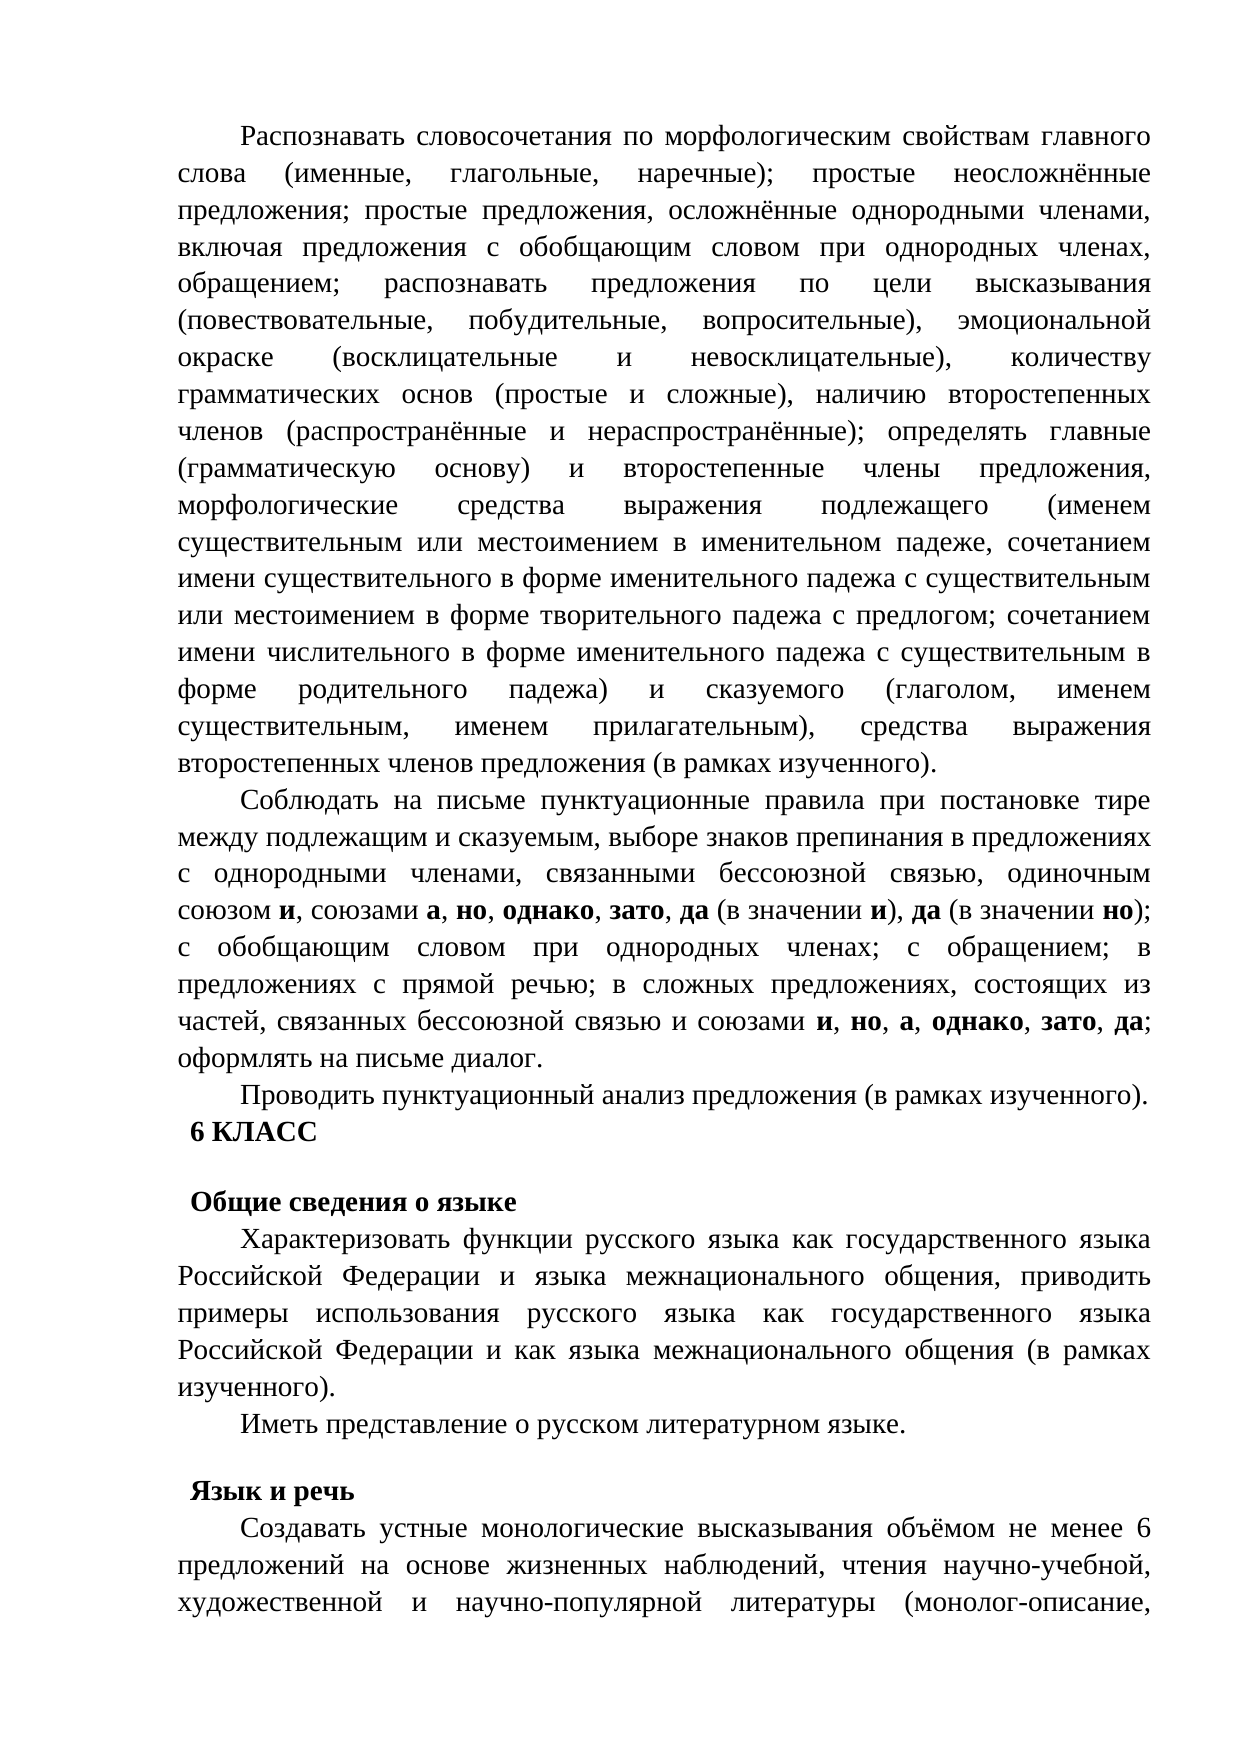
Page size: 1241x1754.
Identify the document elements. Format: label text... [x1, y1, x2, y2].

text Распознавать словосочетания по морфологическим свойствам главного слова (именные, глагольные, наречные); простые неосложнённые предложения; простые предложения, осложнённые однородными членами, включая предложения с обобщающим словом при однородных членах, обращением; распознавать предложения по цели высказывания (повествовательные, побудительные, вопросительные), эмоциональной окраске (восклицательные и невосклицательные), количеству грамматических основ (простые и сложные), наличию второстепенных членов (распространённые и нераспространённые); определять главные (грамматическую основу) и второстепенные члены предложения, морфологические средства выражения подлежащего (именем существительным или местоимением в именительном падеже, сочетанием имени существительного в форме именительного падежа с существительным или местоимением в форме творительного падежа с предлогом; сочетанием имени числительного в форме именительного падежа с существительным в форме родительного падежа) и сказуемого (глаголом, именем существительным, именем прилагательным), средства выражения второстепенных членов предложения (в рамках изученного). [177, 118, 1152, 778]
text Соблюдать на письме пунктуационные правила при постановке тире между подлежащим и сказуемым, выборе знаков препинания в предложениях с однородными членами, связанными бессоюзной связью, одиночным союзом и, союзами а, но, однако, зато, да (в значении и), да (в значении но); с обобщающим словом при однородных членах; с обращением; в предложениях с прямой речью; в сложных предложениях, состоящих из частей, связанных бессоюзной связью и союзами и, но, а, однако, зато, да; оформлять на письме диалог. [177, 782, 1152, 1073]
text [177, 1510, 1152, 1617]
text 6 КЛАСС [190, 1114, 1152, 1147]
text Общие сведения о языке [190, 1184, 1152, 1218]
text Язык и речь [190, 1473, 1152, 1507]
text Иметь представление о русском литературном языке. [177, 1406, 1152, 1439]
text Характеризовать функции русского языка как государственного языка Российской Федерации и языка межнационального общения, приводить примеры использования русского языка как государственного языка Российской Федерации и как языка межнационального общения (в рамках изученного). [177, 1221, 1152, 1402]
text Проводить пунктуационный анализ предложения (в рамках изученного). [177, 1077, 1152, 1110]
